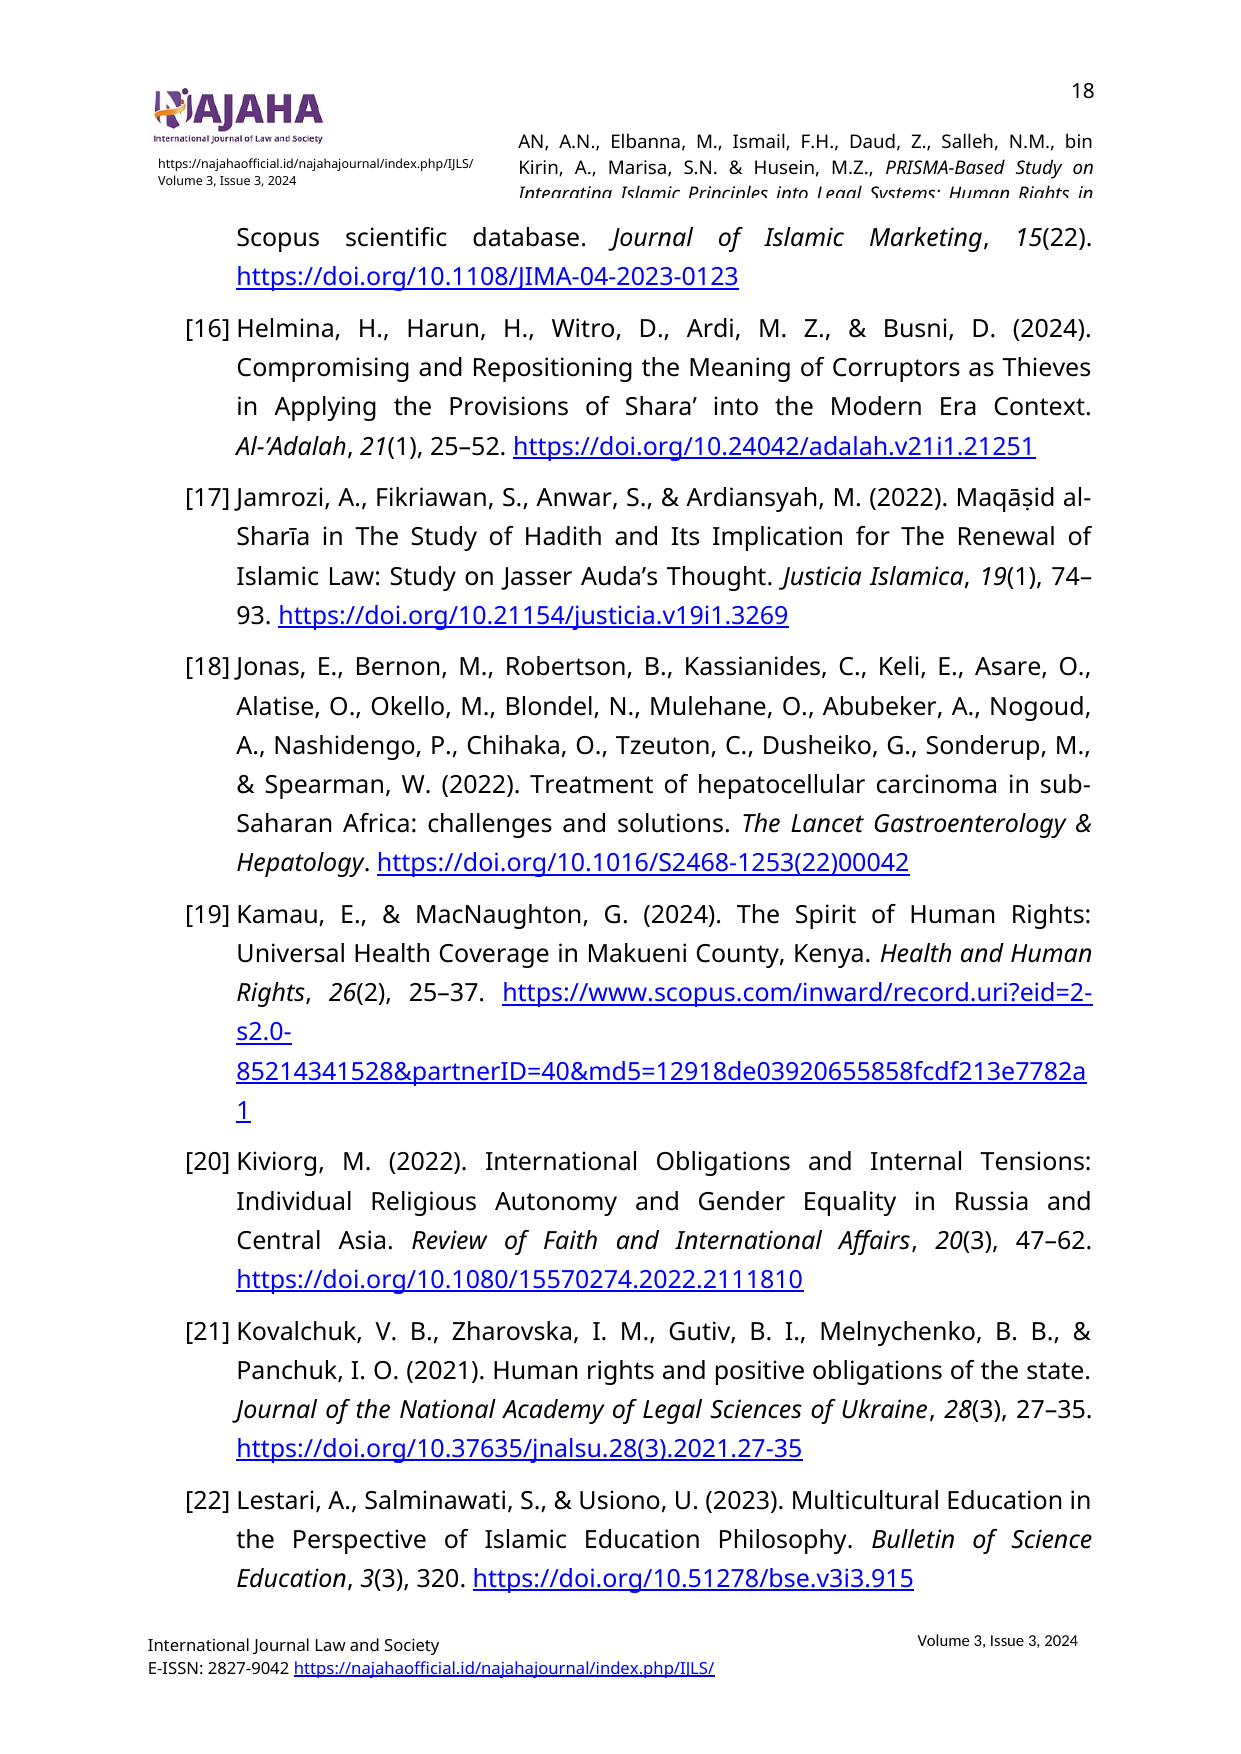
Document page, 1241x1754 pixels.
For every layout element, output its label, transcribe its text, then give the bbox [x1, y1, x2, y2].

list Kovalchuk, V. B., Zharovska, I. M., Gutiv, B. I., Melnychenko, B. B., & Panchuk, I. O. (2021). Human rights and positive obligations of the state. Journal of the National Academy of Legal Sciences of Ukraine, 28(3), 27–35. https://doi.org/10.37635/jnalsu.28(3).2021.27-35 [185, 1313, 1092, 1465]
list Jamrozi, A., Fikriawan, S., Anwar, S., & Ardiansyah, M. (2022). Maqāṣid al-Sharīa in The Study of Hadith and Its Implication for The Renewal of Islamic Law: Study on Jasser Auda’s Thought. Justicia Islamica, 19(1), 74–93. https://doi.org/10.21154/justicia.v19i1.3269 [185, 480, 1092, 631]
list Helmina, H., Harun, H., Witro, D., Ardi, M. Z., & Busni, D. (2024). Compromising and Repositioning the Meaning of Corruptors as Thieves in Applying the Provisions of Shara’ into the Modern Era Context. Al-’Adalah, 21(1), 25–52. https://doi.org/10.24042/adalah.v21i1.21251 [185, 311, 1092, 462]
list Jonas, E., Bernon, M., Robertson, B., Kassianides, C., Keli, E., Asare, O., Alatise, O., Okello, M., Blondel, N., Mulehane, O., Abubeker, A., Nogoud, A., Nashidengo, P., Chihaka, O., Tzeuton, C., Dusheiko, G., Sonderup, M., & Spearman, W. (2022). Treatment of hepatocellular carcinoma in sub-Saharan Africa: challenges and solutions. The Lancet Gastroenterology & Hepatology. https://doi.org/10.1016/S2468-1253(22)00042 [185, 649, 1092, 879]
picture [147, 75, 328, 158]
list Kiviorg, M. (2022). International Obligations and Internal Tensions: Individual Religious Autonomy and Gender Equality in Russia and Central Asia. Review of Faith and International Affairs, 20(3), 47–62. https://doi.org/10.1080/15570274.2022.2111810 [185, 1144, 1092, 1296]
list Kamau, E., & MacNaughton, G. (2024). The Spirit of Human Rights: Universal Health Coverage in Makueni County, Kenya. Health and Human Rights, 26(2), 25–37. https://www.scopus.com/inward/record.uri?eid=2-s2.0-85214341528&partnerID=40&md5=12918de03920655858fcdf213e7782a1 [185, 897, 1092, 1126]
list Lestari, A., Salminawati, S., & Usiono, U. (2023). Multicultural Education in the Perspective of Islamic Education Philosophy. Bulletin of Science Education, 3(3), 320. https://doi.org/10.51278/bse.v3i3.915 [185, 1482, 1092, 1595]
